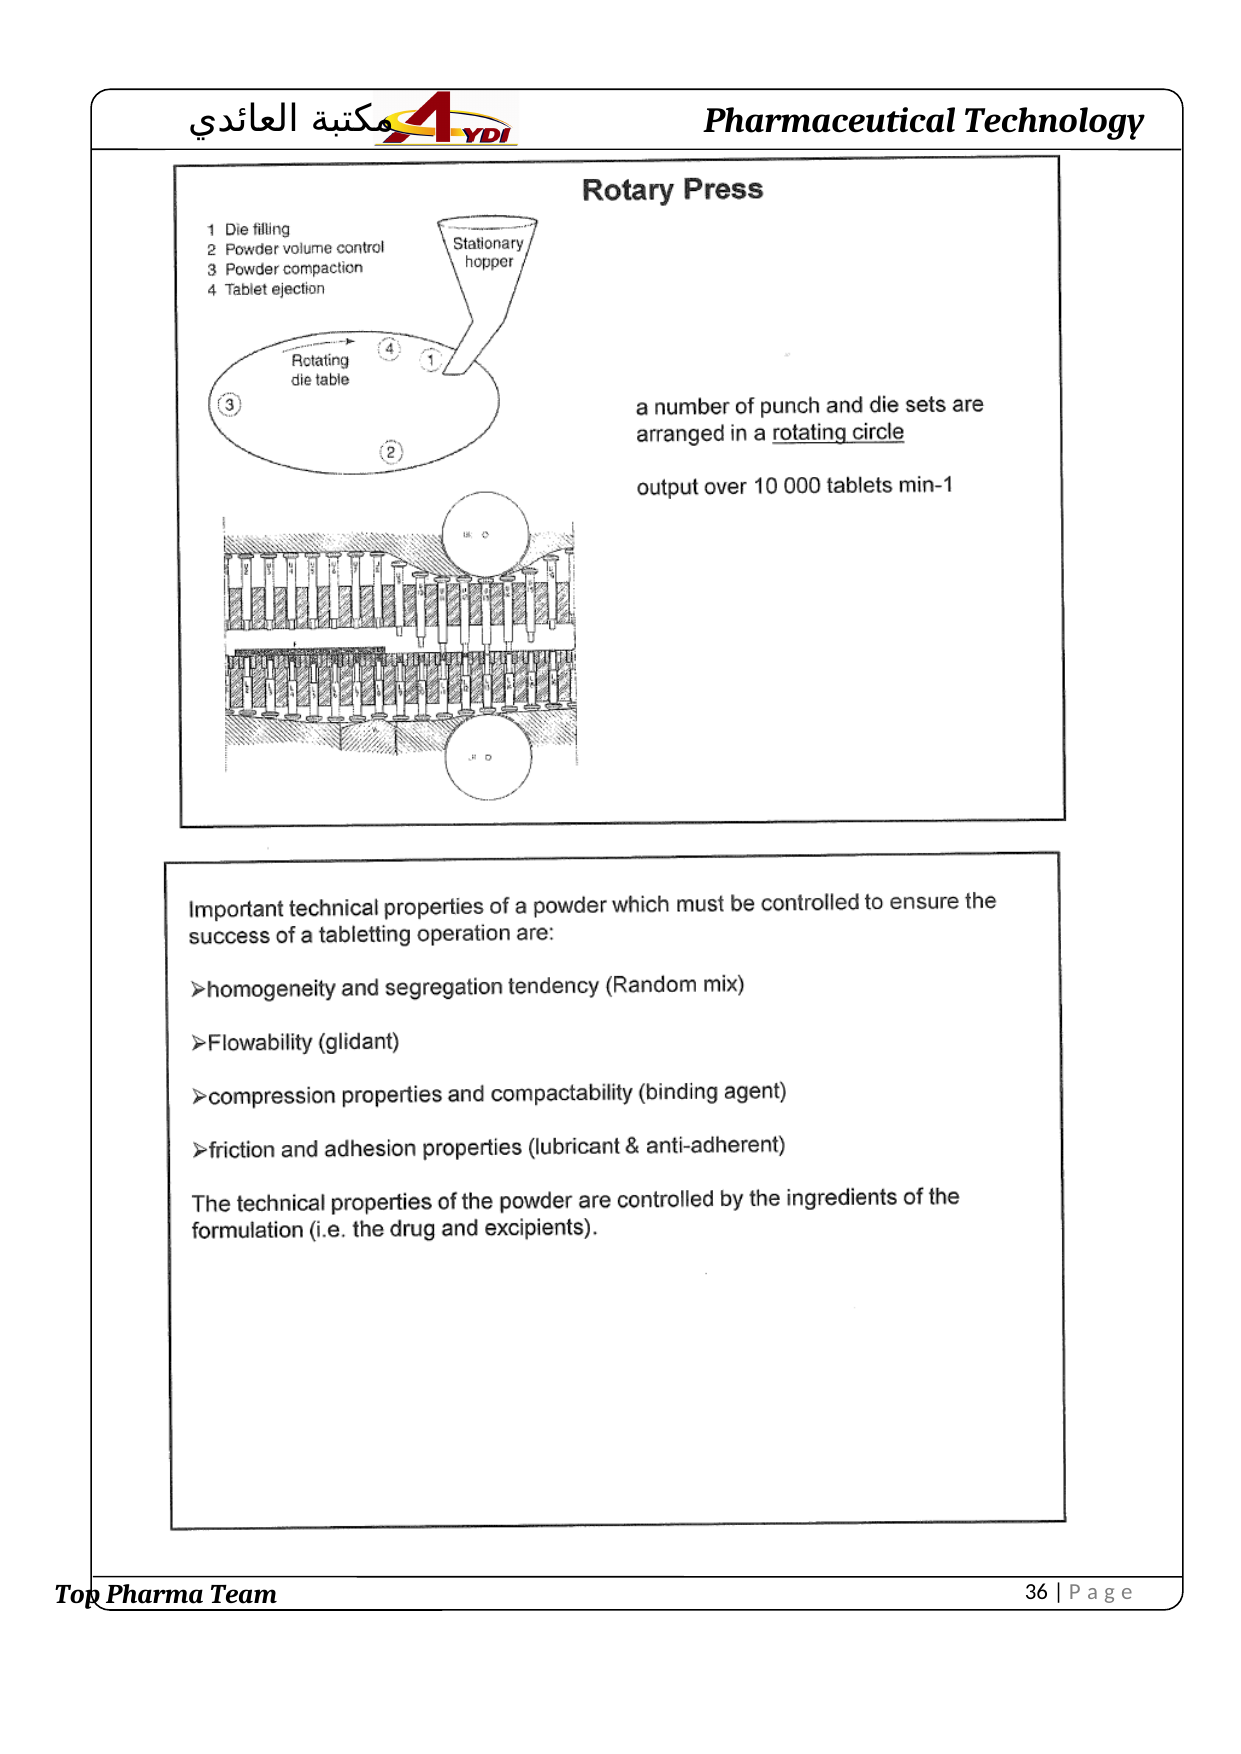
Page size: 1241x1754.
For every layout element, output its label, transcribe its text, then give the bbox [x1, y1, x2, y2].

picture [158, 841, 1078, 1542]
picture [165, 150, 1071, 838]
picture [372, 91, 520, 148]
